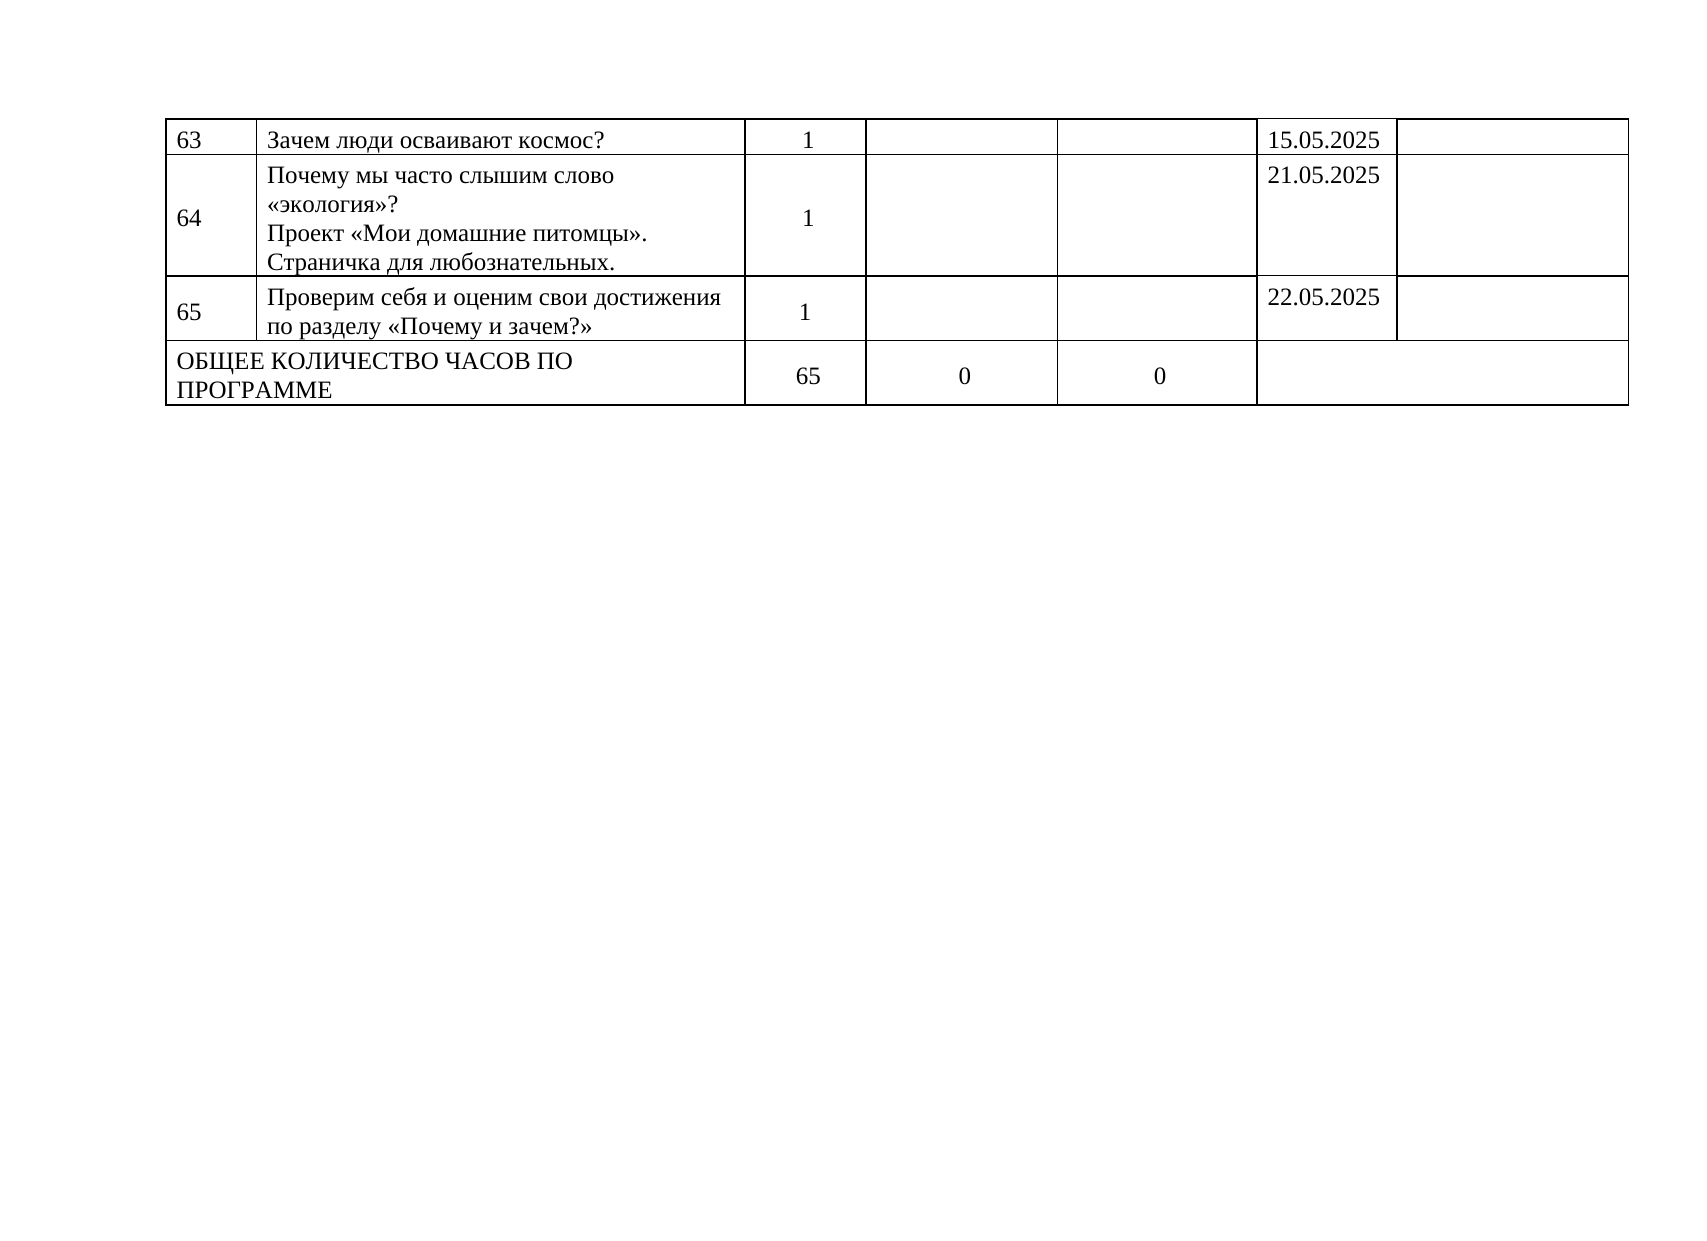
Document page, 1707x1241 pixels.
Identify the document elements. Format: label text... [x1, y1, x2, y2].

table_cell 1 [746, 277, 865, 340]
table_cell 0 [867, 341, 1057, 404]
table_cell [867, 155, 1057, 275]
table_cell [867, 120, 1057, 154]
table_cell Почему мы часто слышим слово «экология»? Проект «Мои домашние питомцы». Страничка для любознательных. [257, 155, 744, 275]
table_cell 21.05.2025 [1258, 155, 1396, 275]
table_cell 0 [1058, 341, 1256, 404]
table_cell [1058, 120, 1256, 154]
table_cell 1 [746, 120, 865, 154]
table_cell 63 [167, 120, 256, 154]
table_cell ОБЩЕЕ КОЛИЧЕСТВО ЧАСОВ ПО ПРОГРАММЕ [167, 341, 744, 404]
table_cell 64 [167, 155, 256, 275]
table_cell 65 [167, 277, 256, 340]
table_cell [1058, 155, 1256, 275]
table_cell 22.05.2025 [1258, 276, 1396, 340]
table_cell 15.05.2025 [1258, 119, 1396, 154]
table_cell 65 [746, 341, 865, 404]
table_cell [867, 277, 1057, 340]
table_cell [1398, 120, 1628, 154]
table_cell Проверим себя и оценим свои достижения по разделу «Почему и зачем?» [257, 277, 744, 340]
table_cell [1398, 277, 1628, 340]
table_cell Зачем люди осваивают космос? [257, 120, 744, 154]
table_cell [1058, 277, 1256, 340]
table_cell 1 [746, 155, 865, 275]
table_cell [1258, 341, 1628, 404]
table_cell [1398, 155, 1628, 275]
